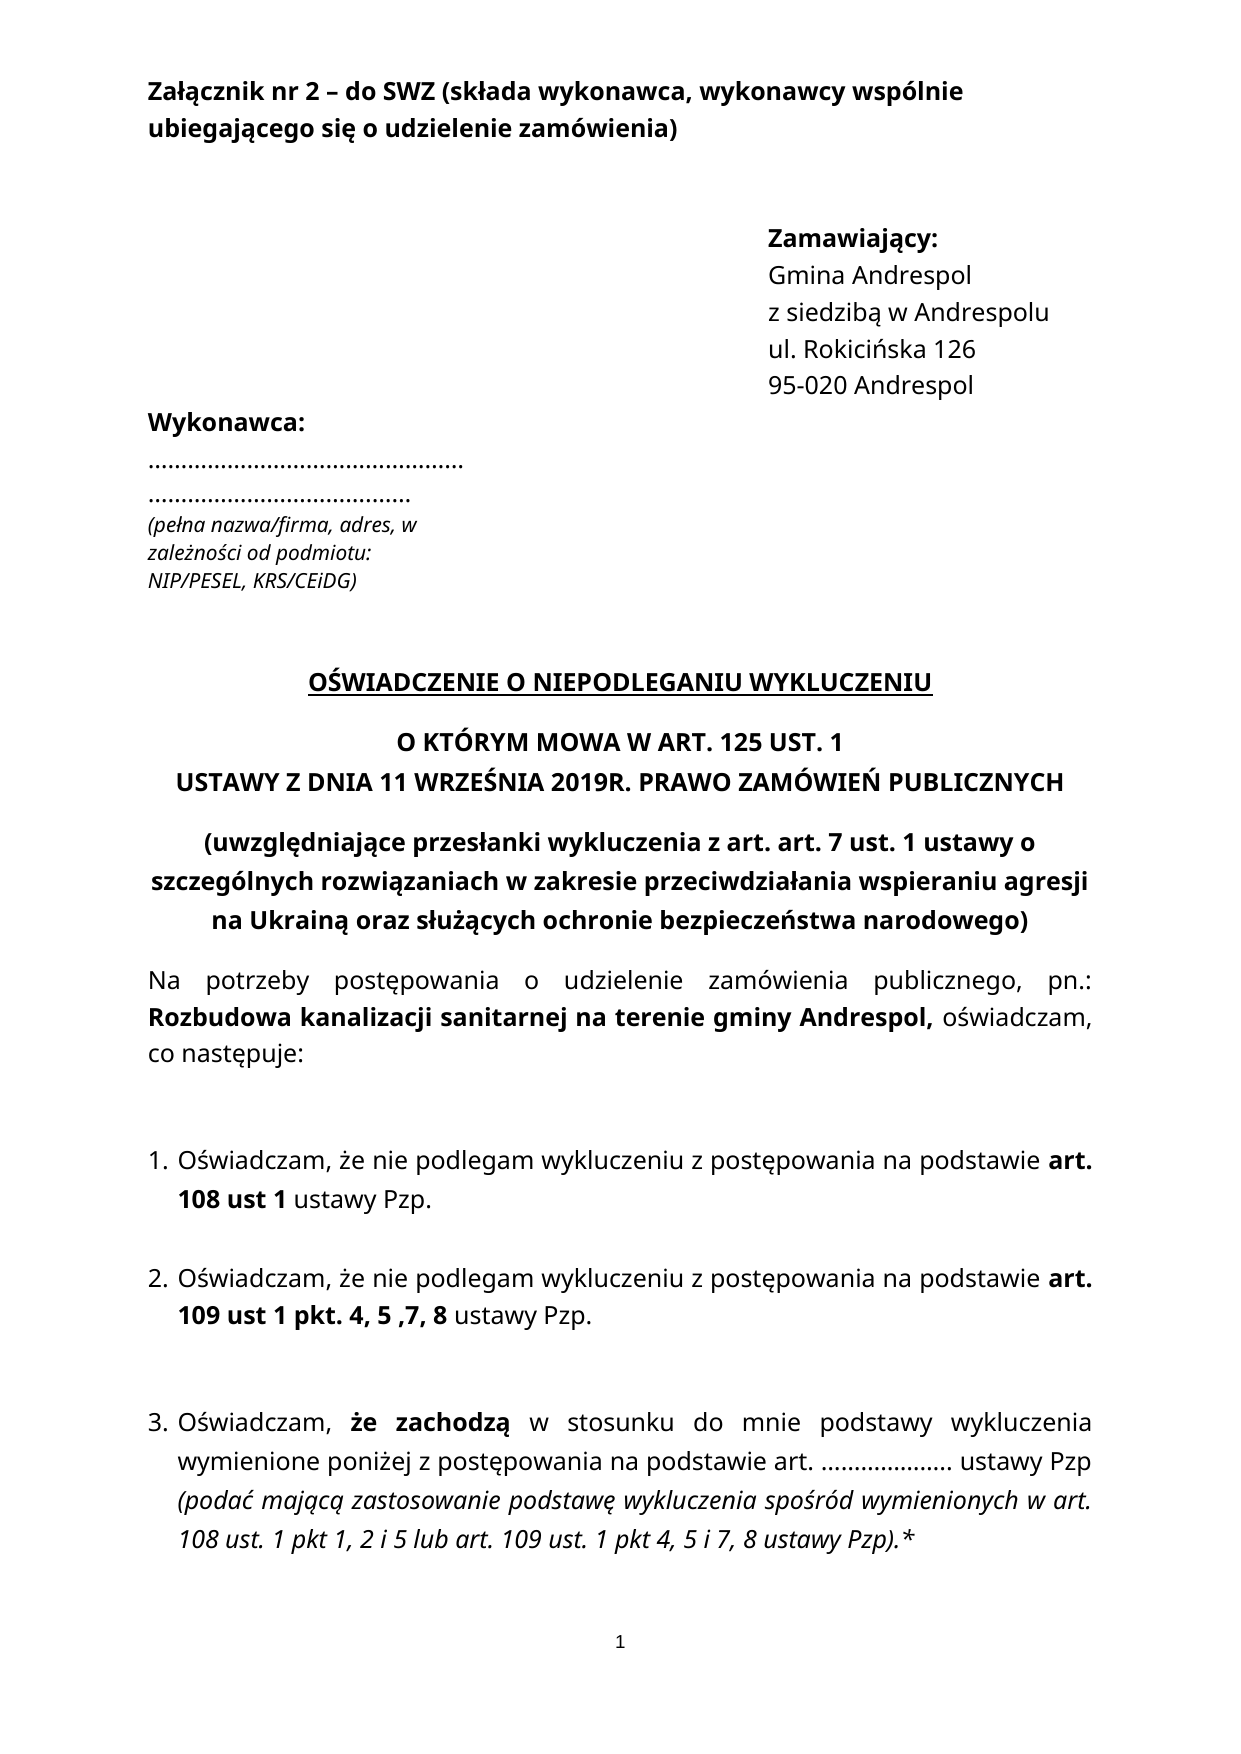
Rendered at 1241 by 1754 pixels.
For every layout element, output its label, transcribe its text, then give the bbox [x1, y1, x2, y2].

text USTAWY Z DNIA 11 WRZEŚNIA 2019R. PRAWO ZAMÓWIEŃ PUBLICZNYCH [148, 764, 1093, 798]
text Zamawiający: [694, 221, 1093, 255]
text z siedzibą w Andrespolu [148, 294, 1093, 328]
text Załącznik nr 2 – do SWZ (składa wykonawca, wykonawcy wspólnie ubiegającego się o udzielenie zamówienia) [148, 74, 1093, 145]
text O KTÓRYM MOWA W ART. 125 UST. 1 [148, 725, 1093, 759]
list Oświadczam, że nie podlegam wykluczeniu z postępowania na podstawie art. 109 ust 1 pkt. 4, 5 ,7, 8 ustawy Pzp. [148, 1261, 1093, 1331]
text Na potrzeby postępowania o udzielenie zamówienia publicznego, pn.: Rozbudowa kanalizacji sanitarnej na terenie gminy Andrespol, oświadczam, co następuje: [148, 963, 1093, 1070]
text ul. Rokicińska 126 [148, 331, 1093, 365]
text (uwzględniające przesłanki wykluczenia z art. art. 7 ust. 1 ustawy o szczególnych rozwiązaniach w zakresie przeciwdziałania wspieraniu agresji na Ukrainą oraz służących ochronie bezpieczeństwa narodowego) [148, 824, 1093, 937]
text 95-020 Andrespol [148, 368, 1093, 402]
text ……………………………………………………………………….…… [148, 442, 472, 510]
list Oświadczam, że nie podlegam wykluczeniu z postępowania na podstawie art. 108 ust 1 ustawy Pzp. [148, 1143, 1093, 1216]
text Wykonawca: [148, 405, 1093, 439]
list Oświadczam, że zachodzą w stosunku do mnie podstawy wykluczenia wymienione poniżej z postępowania na podstawie art. ……………….. ustawy Pzp (podać mającą zastosowanie podstawę wykluczenia spośród wymienionych w art. 108 ust. 1 pkt 1, 2 i 5 lub art. 109 ust. 1 pkt 4, 5 i 7, 8 ustawy Pzp).* [148, 1404, 1093, 1556]
text Gmina Andrespol [148, 258, 1093, 292]
text (pełna nazwa/firma, adres, w zależności od podmiotu: NIP/PESEL, KRS/CEiDG) [148, 510, 472, 595]
text OŚWIADCZENIE O NIEPODLEGANIU WYKLUCZENIU [148, 665, 1093, 699]
